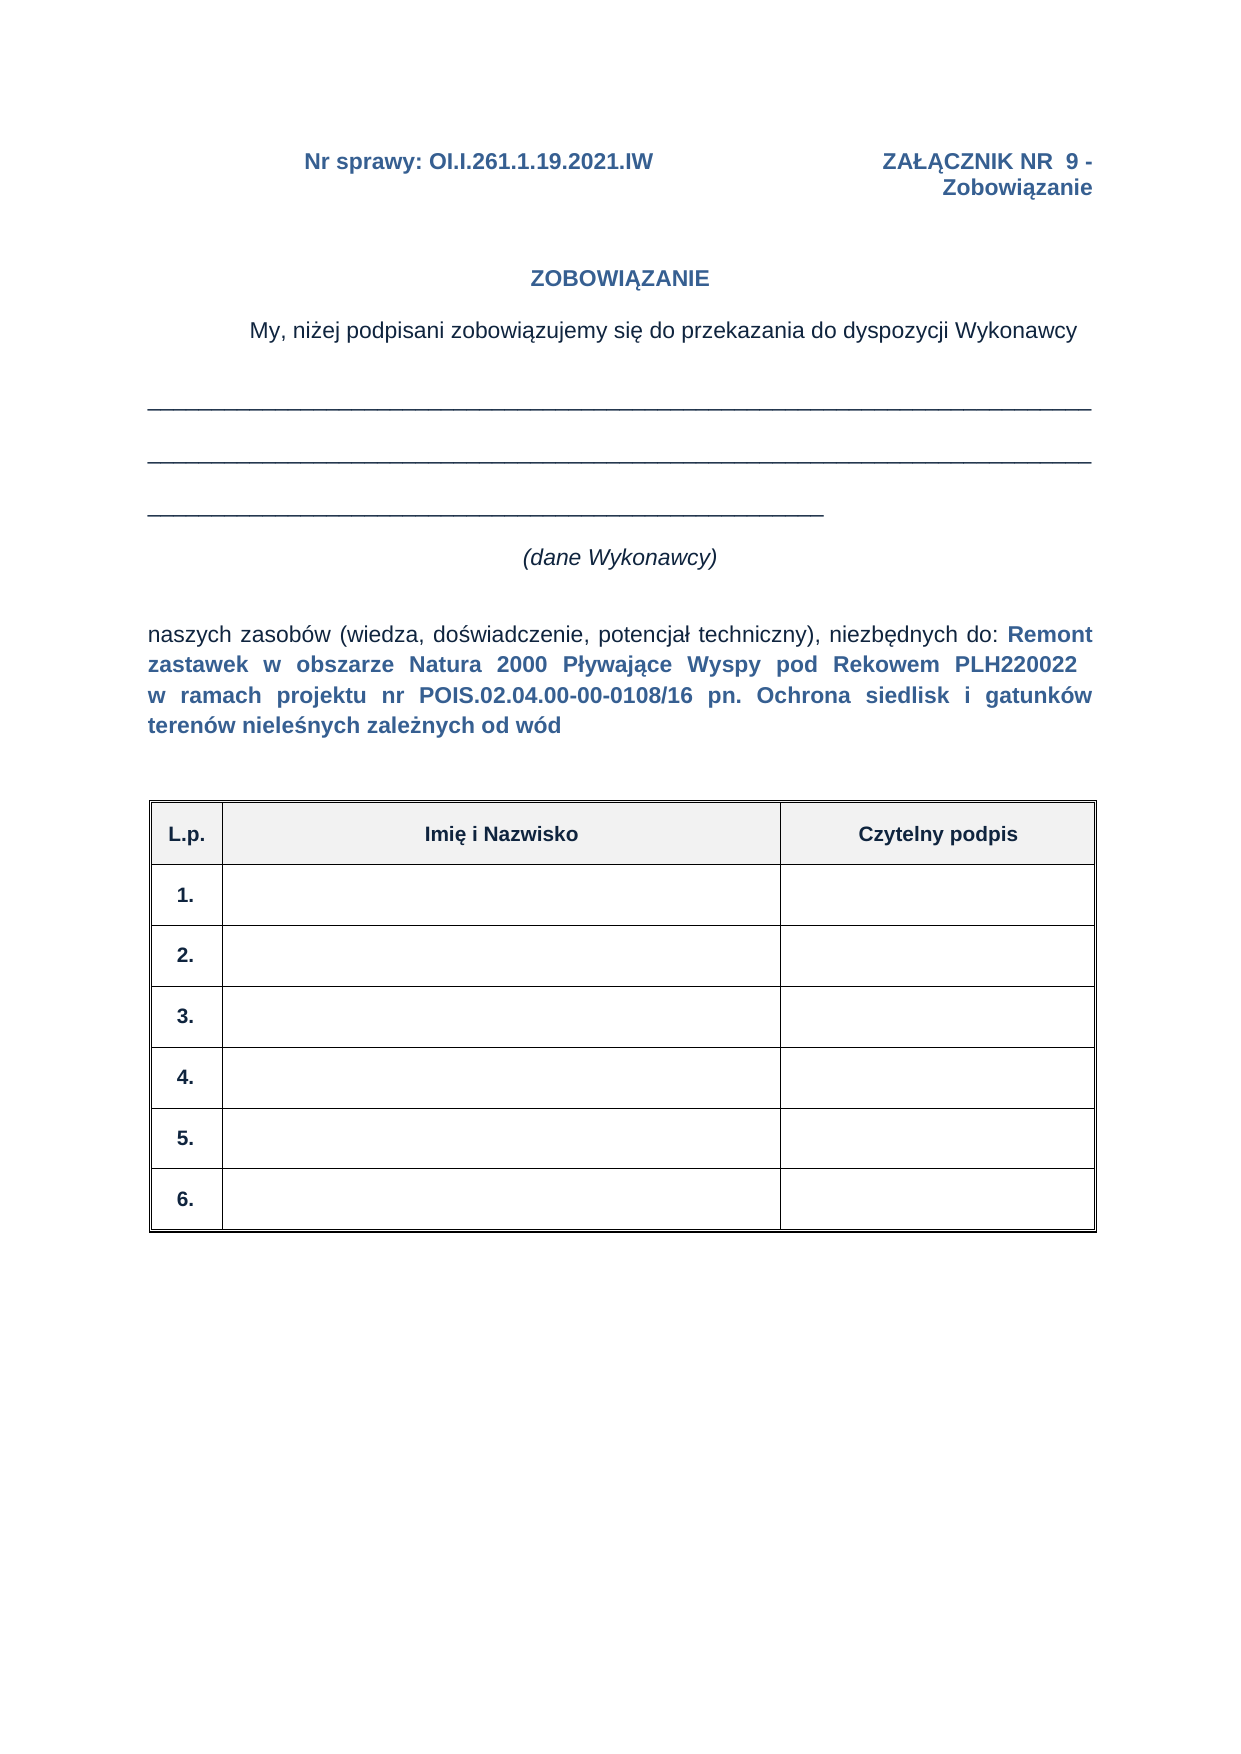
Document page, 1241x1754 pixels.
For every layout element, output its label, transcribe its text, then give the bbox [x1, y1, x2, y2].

table_cell [223, 1048, 780, 1107]
table_header Czytelny podpis [781, 803, 1094, 864]
table_cell [152, 1048, 222, 1107]
table_header L.p. [152, 803, 222, 864]
table_cell [781, 1169, 1094, 1229]
table_cell [781, 926, 1094, 986]
text naszych zasobów (wiedza, doświadczenie, potencjał techniczny), niezbędnych do: Remont zastawek w obszarze Natura 2000 Pływające Wyspy pod Rekowem PLH220022 w ramach projektu nr POIS.02.04.00-00-0108/16 pn. Ochrona siedlisk i gatunków terenów nieleśnych zależnych od wód [148, 621, 1093, 738]
table_cell [781, 987, 1094, 1046]
table_cell [152, 1109, 222, 1168]
text My, niżej podpisani zobowiązujemy się do przekazania do dyspozycji Wykonawcy [148, 317, 1093, 343]
table_cell [781, 865, 1094, 924]
table_cell [152, 865, 222, 924]
table_header Imię i Nazwisko [223, 803, 780, 864]
subtitle Nr sprawy: OI.I.261.1.19.2021.IW ZAŁĄCZNIK NR 9 - Zobowiązanie [148, 148, 1093, 200]
table_cell [781, 1109, 1094, 1168]
table_cell [152, 1169, 222, 1229]
table_cell [152, 926, 222, 986]
table_cell [152, 987, 222, 1046]
table_cell [781, 1048, 1094, 1107]
text _________________________________________________________________________________________________________________________________________________________________________________________________________ [148, 385, 1093, 517]
table_cell [223, 987, 780, 1046]
text (dane Wykonawcy) [148, 543, 1093, 570]
table_cell [223, 1109, 780, 1168]
table_cell [223, 926, 780, 986]
text ZOBOWIĄZANIE [148, 265, 1093, 291]
table_cell [223, 865, 780, 924]
table_cell [223, 1169, 780, 1229]
